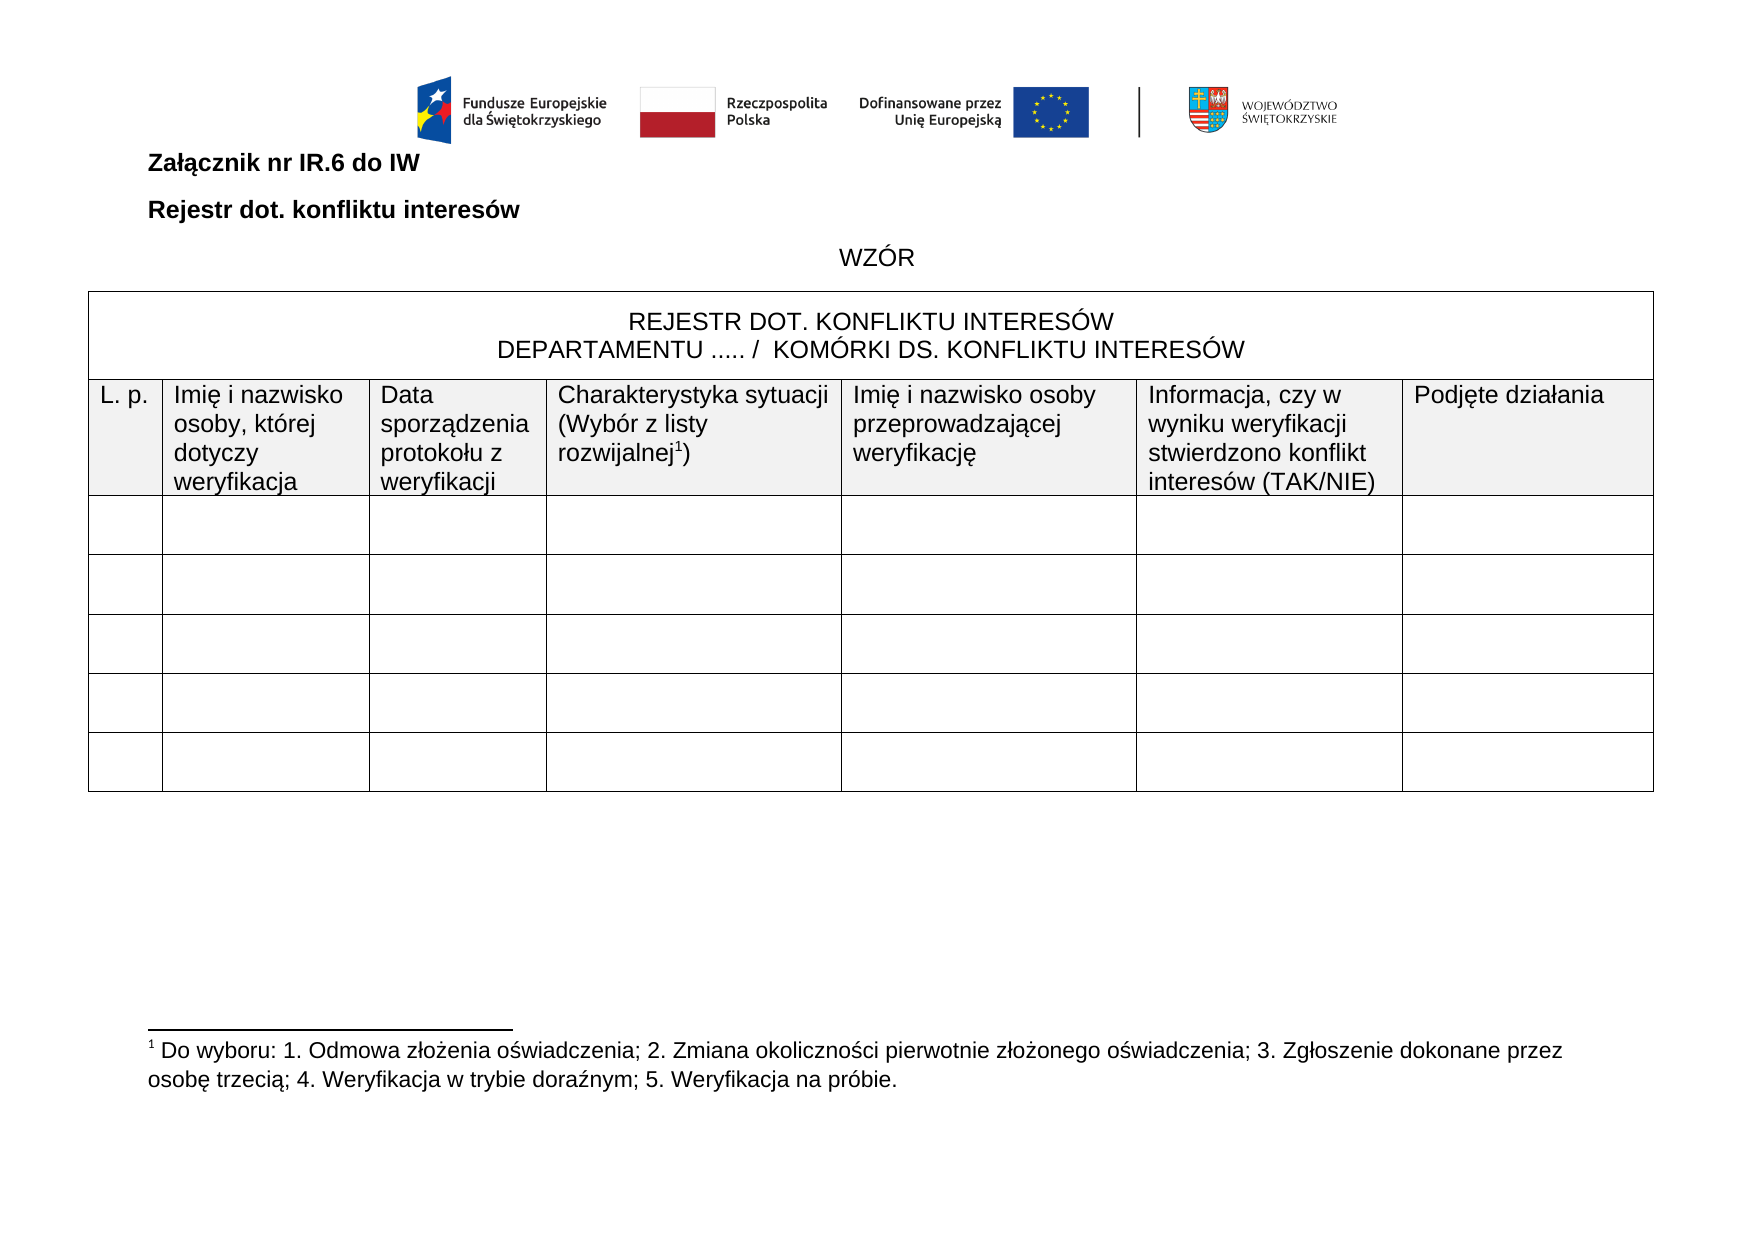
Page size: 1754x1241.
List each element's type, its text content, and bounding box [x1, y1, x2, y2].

table_cell [842, 674, 1136, 732]
table_cell [547, 615, 841, 672]
table_cell [370, 733, 546, 791]
table_cell L. p. [89, 380, 162, 495]
table_cell [370, 496, 546, 554]
table_cell [89, 674, 162, 732]
table_cell [1403, 555, 1653, 613]
table_cell [1403, 615, 1653, 672]
text Załącznik nr IR.6 do IW [148, 148, 1606, 176]
table_cell [1403, 496, 1653, 554]
text WZÓR [148, 243, 1606, 272]
table_cell [163, 615, 369, 672]
table_cell [547, 733, 841, 791]
table_cell [1137, 496, 1402, 554]
table_cell [842, 555, 1136, 613]
table_cell Charakterystyka sytuacji (Wybór z listy rozwijalnej) [547, 380, 841, 495]
table_cell [1137, 555, 1402, 613]
text Rejestr dot. konfliktu interesów [148, 195, 1606, 224]
table_cell Imię i nazwisko osoby, której dotyczy weryfikacja [163, 380, 369, 495]
table_cell [547, 496, 841, 554]
table_header REJESTR DOT. KONFLIKTU INTERESÓW DEPARTAMENTU ..... / KOMÓRKI DS. KONFLIKTU INTERESÓW [89, 292, 1653, 379]
table_cell [163, 674, 369, 732]
table_cell [842, 733, 1136, 791]
table_cell [89, 496, 162, 554]
table_cell [163, 555, 369, 613]
table_cell [1137, 733, 1402, 791]
table_cell [547, 555, 841, 613]
picture [404, 73, 1350, 147]
table_cell [370, 674, 546, 732]
table_cell [89, 555, 162, 613]
table_cell [1403, 674, 1653, 732]
table_cell Data sporządzenia protokołu z weryfikacji [370, 380, 546, 495]
table_cell [89, 733, 162, 791]
table_cell [163, 496, 369, 554]
table_cell Imię i nazwisko osoby przeprowadzającej weryfikację [842, 380, 1136, 495]
table_cell [1137, 674, 1402, 732]
table_cell [163, 733, 369, 791]
table_cell [370, 555, 546, 613]
table_cell [842, 496, 1136, 554]
table_cell [89, 615, 162, 672]
table_cell Podjęte działania [1403, 380, 1653, 495]
table_cell [547, 674, 841, 732]
table_cell [1403, 733, 1653, 791]
table_cell Informacja, czy w wyniku weryfikacji stwierdzono konflikt interesów (TAK/NIE) [1137, 380, 1402, 495]
table_cell [842, 615, 1136, 672]
table_cell [1137, 615, 1402, 672]
table_cell [370, 615, 546, 672]
